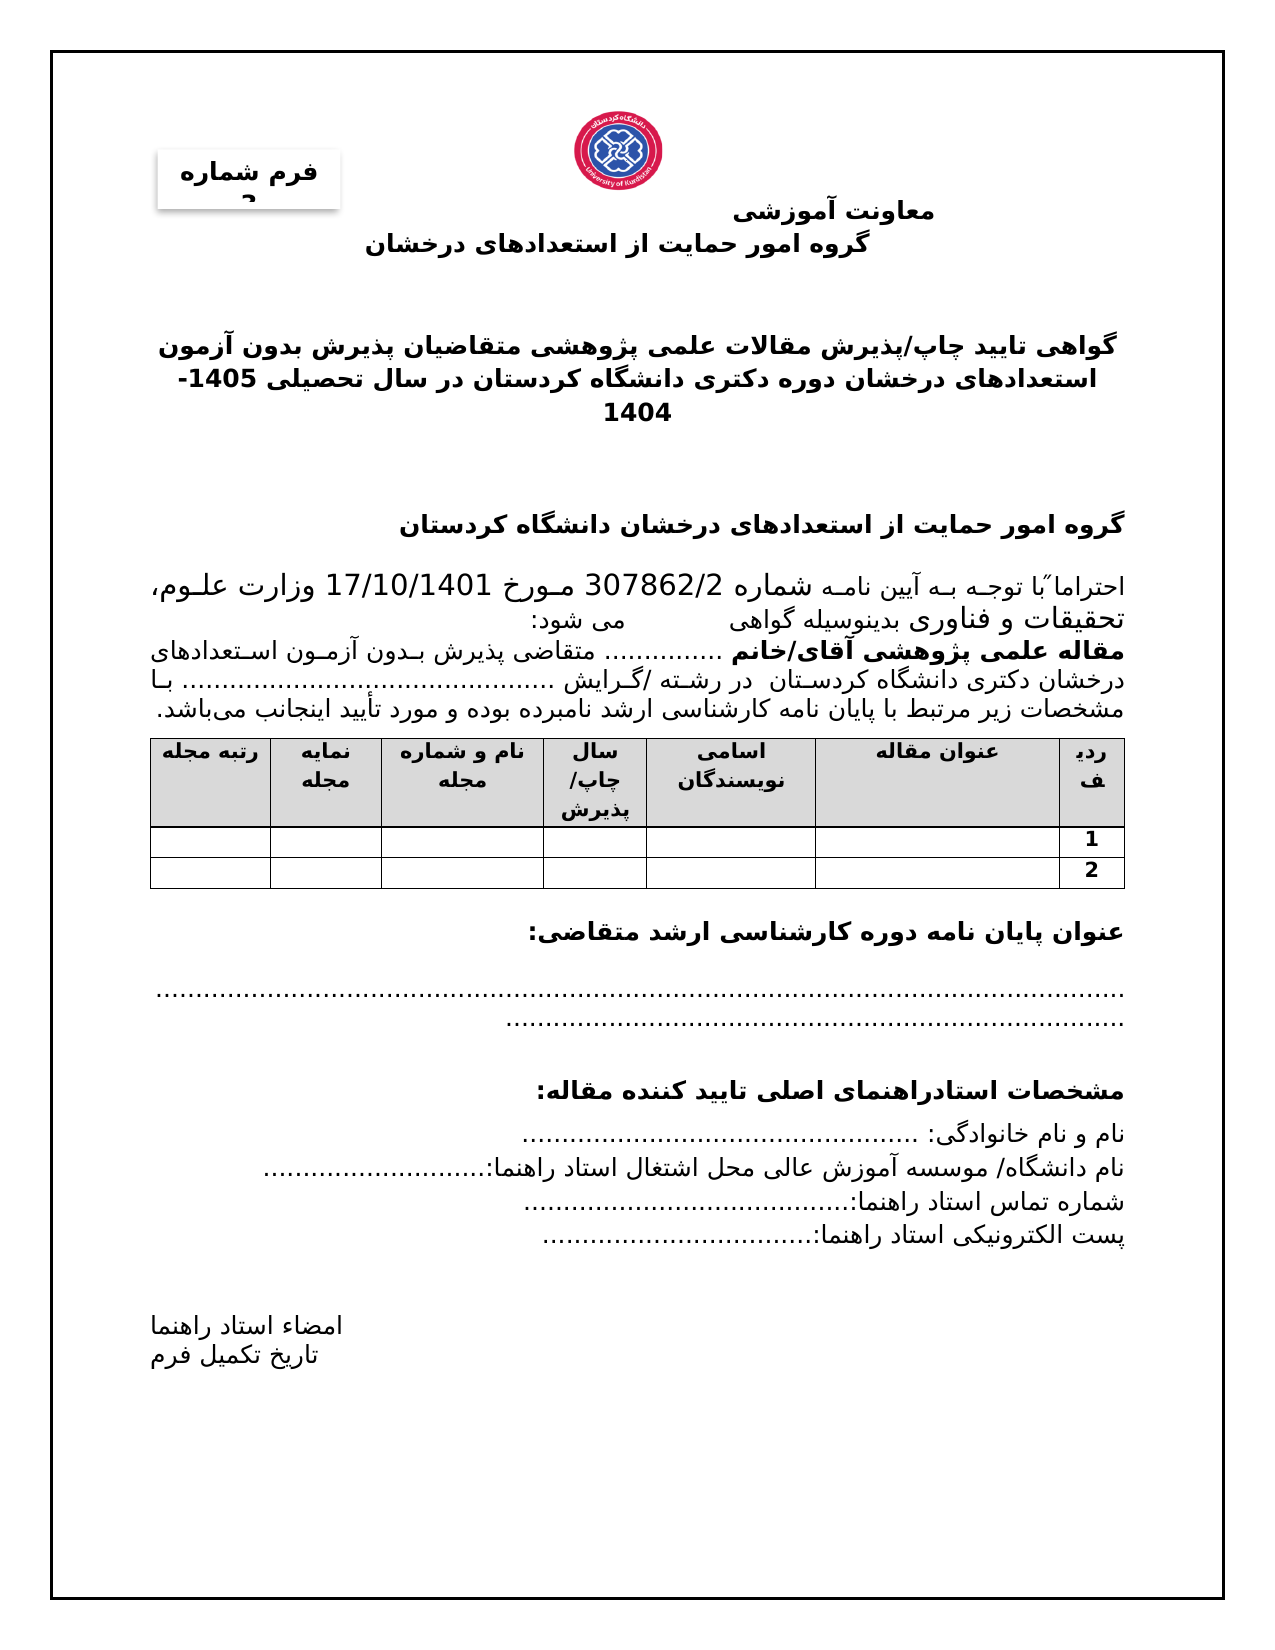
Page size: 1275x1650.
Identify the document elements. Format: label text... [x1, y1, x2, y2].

table_cell [647, 828, 815, 857]
text ........................................................................................................................................................................................................ [150, 946, 1125, 1033]
text شماره تماس استاد راهنما:......................................... [150, 1187, 1125, 1216]
table_cell [382, 858, 543, 887]
table_cell [382, 828, 543, 857]
table_header اسامی نویسندگان [647, 739, 815, 826]
text گروه امور حمایت از استعدادهای درخشان دانشگاه کردستان [150, 510, 1125, 539]
table_header نمایه مجله [271, 739, 381, 826]
text نام و نام خانوادگی: .................................................. [150, 1119, 1125, 1149]
text نام دانشگاه/ موسسه آموزش عالی محل اشتغال استاد راهنما:............................ [150, 1153, 1125, 1182]
picture [571, 110, 663, 192]
text مشخصات استادراهنمای اصلی تایید کننده مقاله: [150, 1076, 1125, 1105]
table_cell 2 [1060, 858, 1124, 887]
table_cell [544, 828, 646, 857]
table_header سال چاپ/ پذیرش [544, 739, 646, 826]
table_cell 1 [1060, 828, 1124, 857]
text معاونت آموزشی [150, 196, 1125, 225]
text امضاء استاد راهنما [150, 1311, 1125, 1340]
text گروه امور حمایت از استعدادهای درخشان [150, 230, 1125, 259]
table_cell [544, 858, 646, 887]
text مقاله علمی پژوهشی آقای/خانم ............... متقاضی پذیرش بدون آزمون استعدادهای درخشان دکتری دانشگاه کردستان در رشته /گرایش ............................................... با مشخصات زیر مرتبط با پایان نامه کارشناسی ارشد نامبرده بوده و مورد تأیید اینجانب می‌باشد. [150, 636, 1125, 723]
table_cell [151, 858, 270, 887]
table_cell [816, 858, 1059, 887]
table_header رتبه مجله [151, 739, 270, 826]
table_header عنوان مقاله [816, 739, 1059, 826]
text عنوان پایان نامه دوره کارشناسی ارشد متقاضی: [150, 917, 1125, 946]
table_cell [271, 828, 381, 857]
text گواهی تایید چاپ/پذیرش مقالات علمی پژوهشی متقاضیان پذیرش بدون آزمون استعدادهای درخشان دوره دکتری دانشگاه کردستان در سال تحصیلی 1405-1404 [150, 331, 1125, 427]
text احتراما̋ با توجه به آیین نامه شماره 307862/2 مورخ 17/10/1401 وزارت علوم، تحقیقات و فناوری بدینوسیله گواهی می شود: [150, 568, 1125, 636]
table_header نام و شماره مجله [382, 739, 543, 826]
table_cell [271, 858, 381, 887]
text پست الکترونیکی استاد راهنما:.................................. [150, 1220, 1125, 1249]
text تاریخ تکمیل فرم [150, 1340, 1125, 1369]
table_cell [816, 828, 1059, 857]
table_cell [151, 828, 270, 857]
table_cell [647, 858, 815, 887]
table_header ردیف [1060, 739, 1124, 826]
